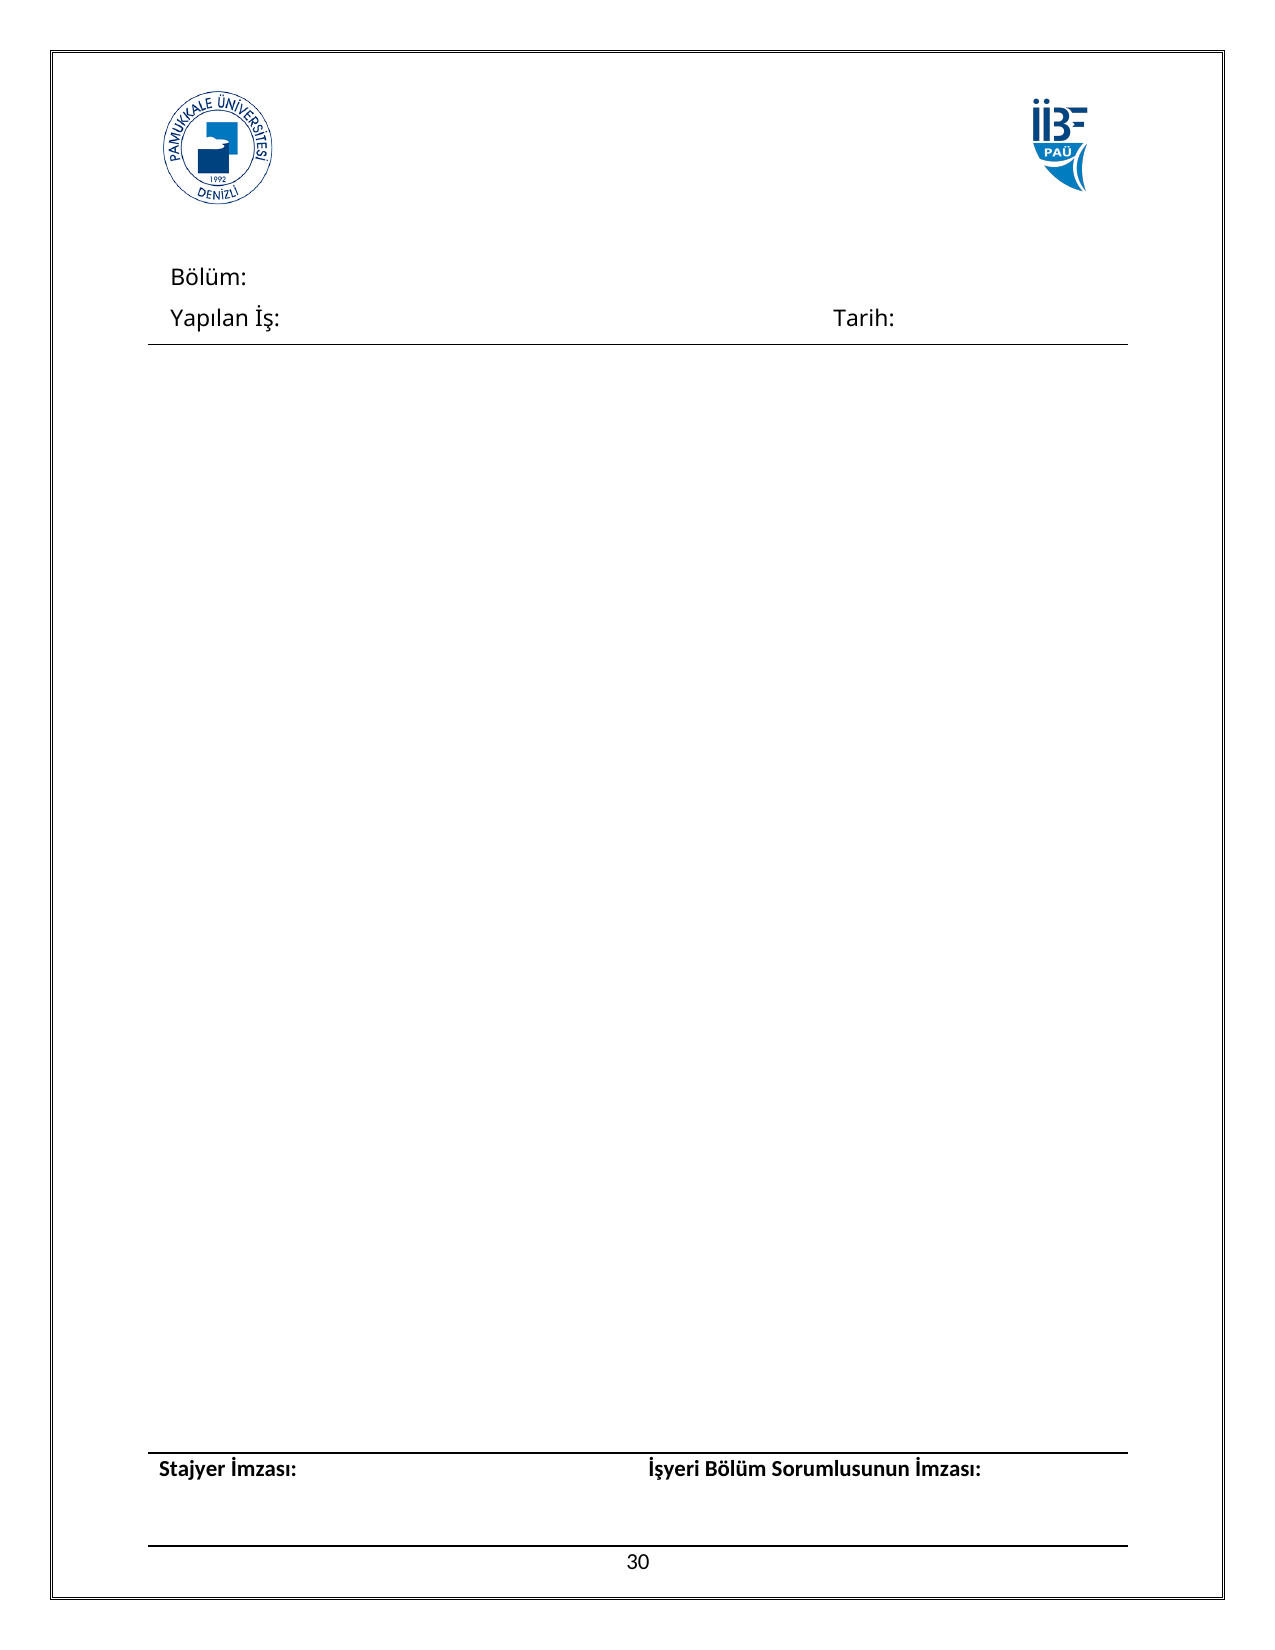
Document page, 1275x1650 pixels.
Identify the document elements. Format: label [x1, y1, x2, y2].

picture [161, 89, 274, 206]
picture [1022, 81, 1101, 210]
